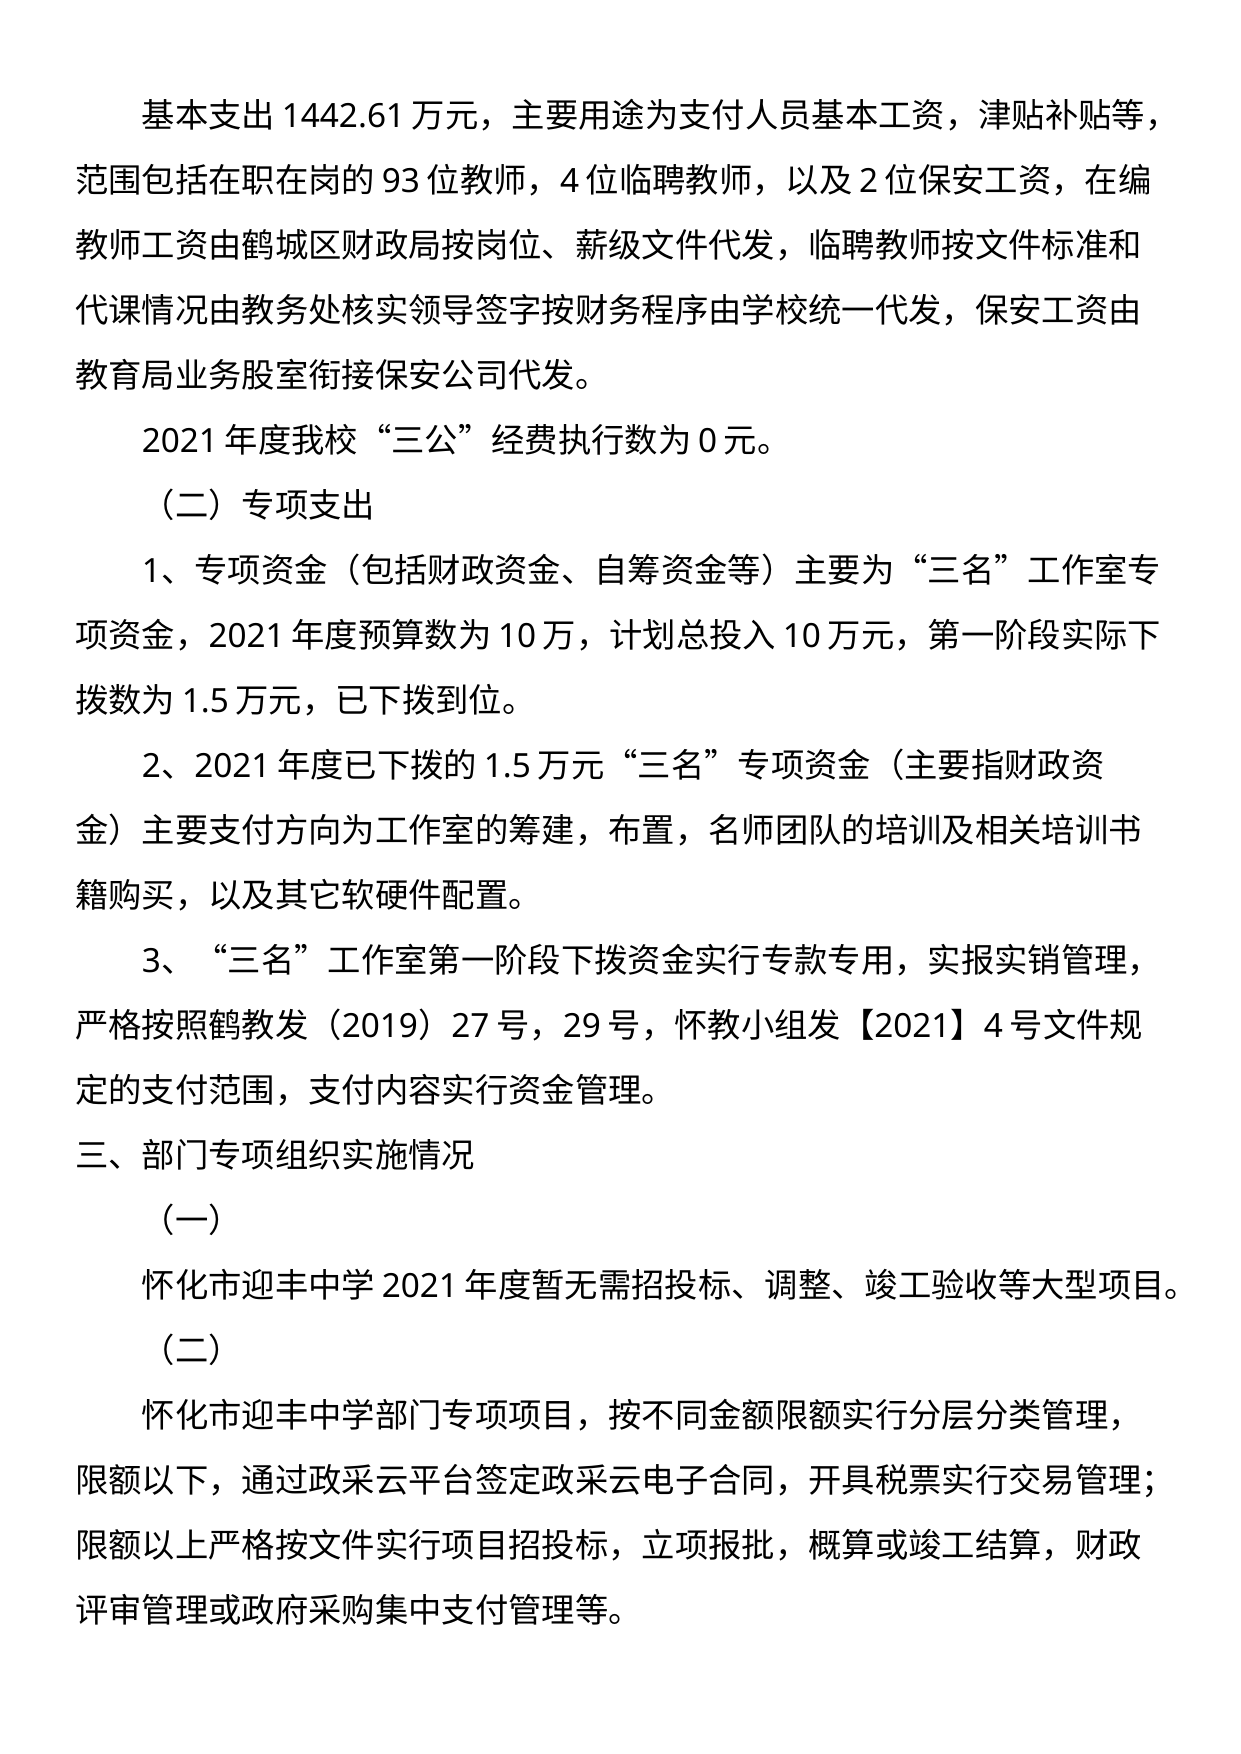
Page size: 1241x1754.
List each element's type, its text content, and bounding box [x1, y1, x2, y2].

text 2、2021年度已下拨的1.5万元“三名”专项资金（主要指财政资金）主要支付方向为工作室的筹建，布置，名师团队的培训及相关培训书籍购买，以及其它软硬件配置。 [75, 731, 1165, 926]
text 怀化市迎丰中学部门专项项目，按不同金额限额实行分层分类管理，限额以下，通过政采云平台签定政采云电子合同，开具税票实行交易管理；限额以上严格按文件实行项目招投标，立项报批，概算或竣工结算，财政评审管理或政府采购集中支付管理等。 [75, 1381, 1165, 1641]
text （一） [75, 1186, 1165, 1251]
text （二） [75, 1316, 1165, 1381]
text 基本支出1442.61万元，主要用途为支付人员基本工资，津贴补贴等，范围包括在职在岗的93位教师，4位临聘教师，以及2位保安工资，在编教师工资由鹤城区财政局按岗位、薪级文件代发，临聘教师按文件标准和代课情况由教务处核实领导签字按财务程序由学校统一代发，保安工资由教育局业务股室衔接保安公司代发。 [75, 81, 1165, 406]
text 1、专项资金（包括财政资金、自筹资金等）主要为“三名”工作室专项资金，2021年度预算数为10万，计划总投入10万元，第一阶段实际下拨数为1.5万元，已下拨到位。 [75, 536, 1165, 731]
text （二）专项支出 [75, 471, 1165, 536]
text 怀化市迎丰中学2021年度暂无需招投标、调整、竣工验收等大型项目。 [75, 1251, 1165, 1316]
text 三、部门专项组织实施情况 [75, 1121, 1165, 1186]
text 2021年度我校“三公”经费执行数为0元。 [75, 406, 1165, 471]
text 3、“三名”工作室第一阶段下拨资金实行专款专用，实报实销管理，严格按照鹤教发（2019）27号，29号，怀教小组发【2021】4号文件规定的支付范围，支付内容实行资金管理。 [75, 926, 1165, 1121]
